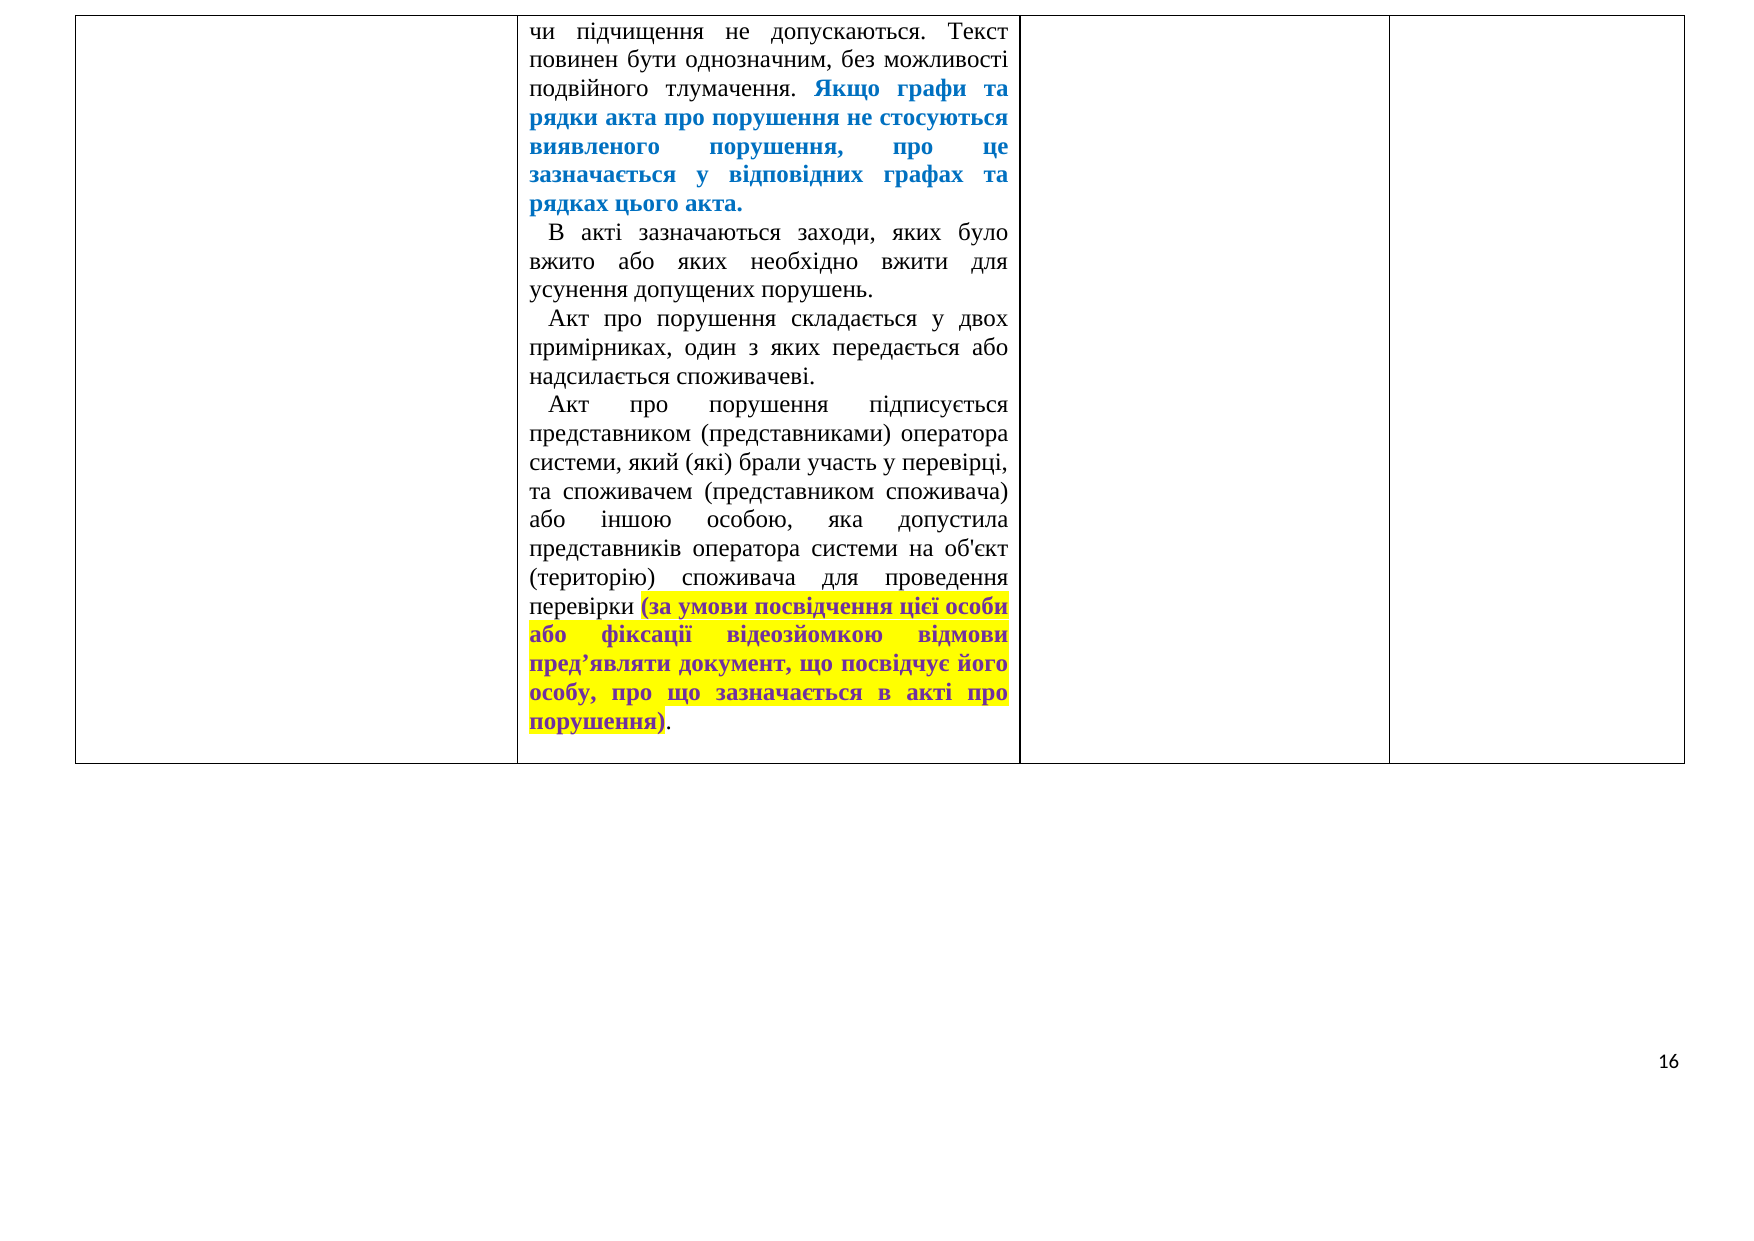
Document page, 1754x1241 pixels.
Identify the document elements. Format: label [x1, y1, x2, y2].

table_cell [1390, 16, 1684, 763]
table_cell [1021, 16, 1389, 763]
table_cell [518, 16, 1019, 763]
